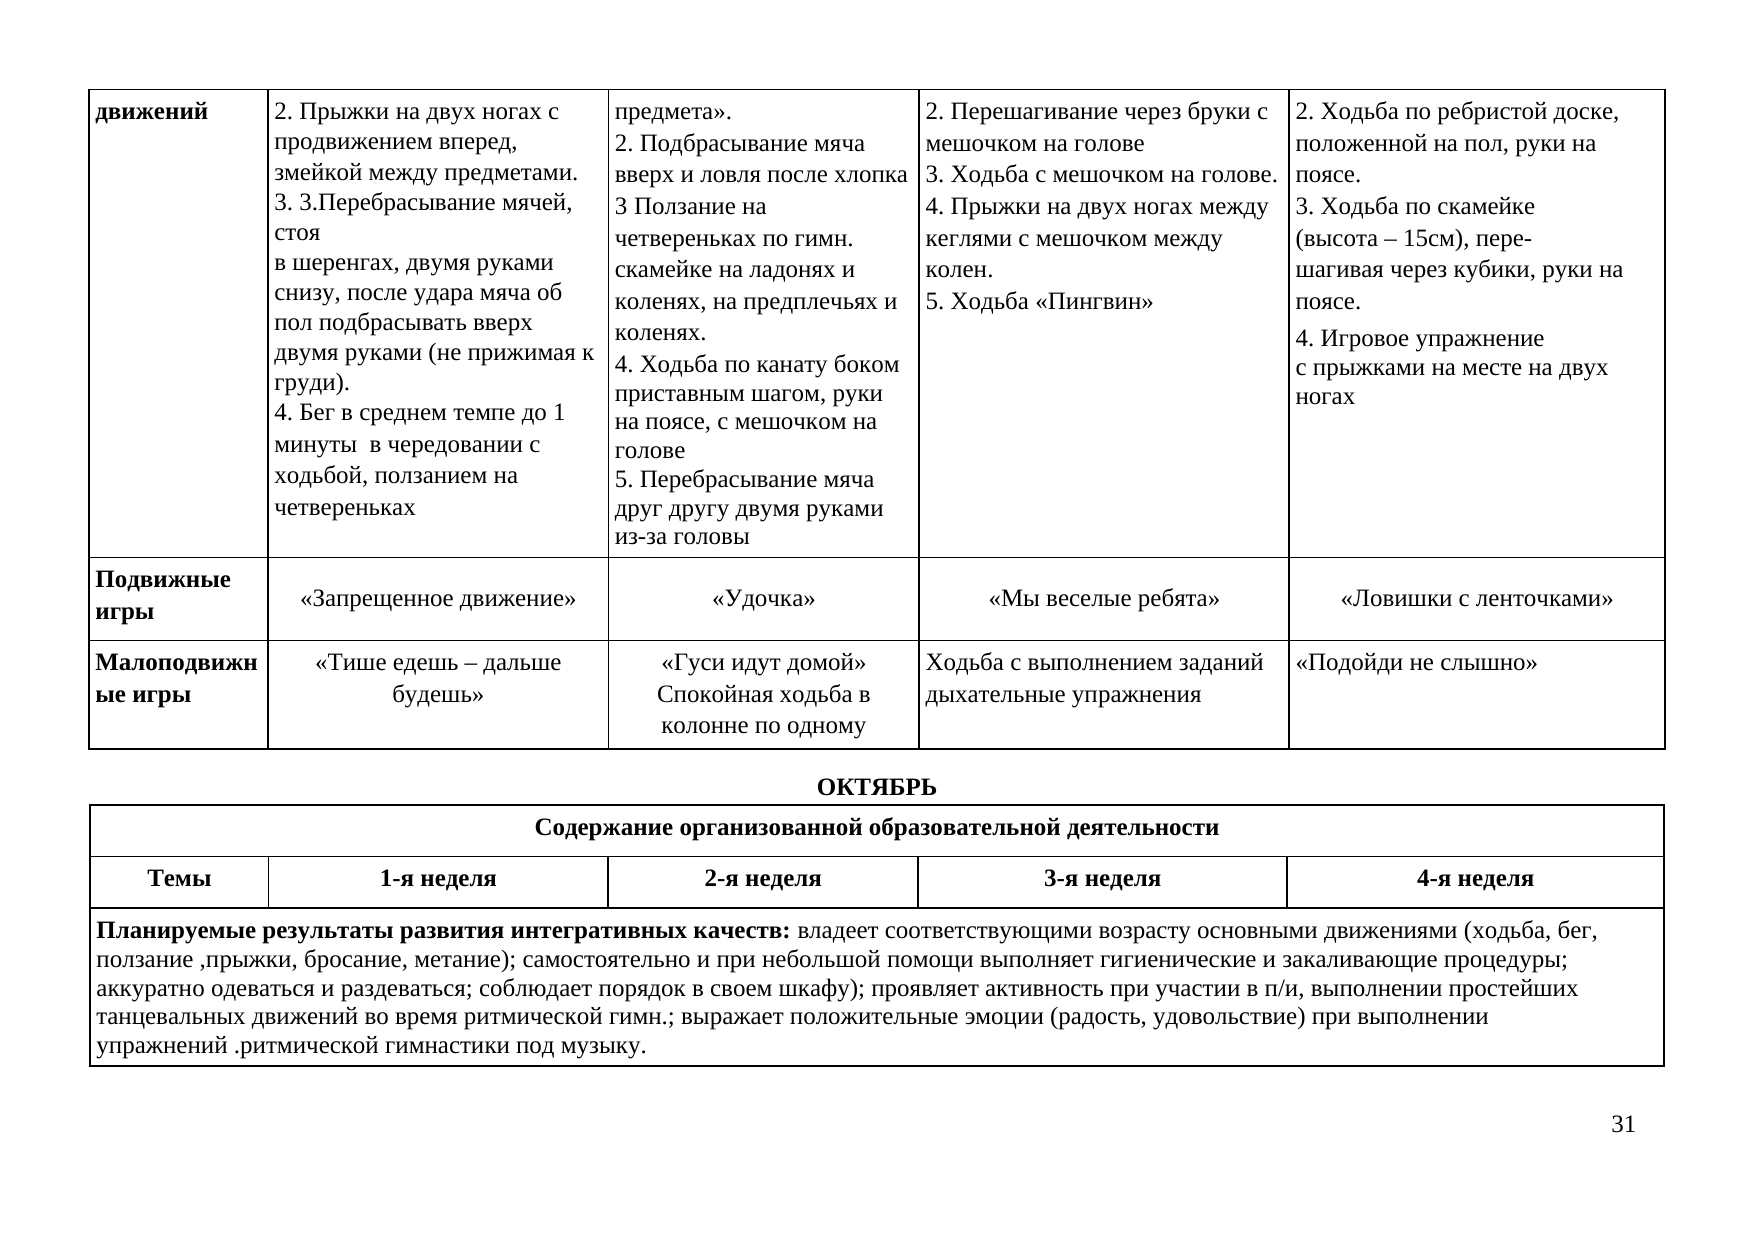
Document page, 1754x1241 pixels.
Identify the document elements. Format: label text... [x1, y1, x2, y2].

table_cell 4-я неделя [1288, 857, 1663, 907]
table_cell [90, 90, 267, 556]
table_cell «Ловишки с ленточками» [1290, 558, 1664, 639]
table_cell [1290, 90, 1664, 556]
table_header Содержание организованной образовательной деятельности [91, 806, 1663, 856]
table_cell Подвижные игры [90, 558, 267, 639]
table_cell «Подойди не слышно» [1290, 641, 1664, 748]
table_cell 1-я неделя [269, 857, 607, 907]
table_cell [920, 90, 1288, 556]
table_cell «Мы веселые ребята» [920, 558, 1288, 639]
table_cell Малоподвижные игры [90, 641, 267, 748]
table_cell «Гуси идут домой» Спокойная ходьба в колонне по одному [609, 641, 918, 748]
table_cell Планируемые результаты развития интегративных качеств: владеет соответствующими возрасту основными движениями (ходьба, бег, ползание ,прыжки, бросание, метание); самостоятельно и при небольшой помощи выполняет гигиенические и закаливающие процедуры; аккуратно одеваться и раздеваться; соблюдает порядок в своем шкафу); проявляет активность при участии в п/и, выполнении простейших танцевальных движений во время ритмической гимн.; выражает положительные эмоции (радость, удовольствие) при выполнении упражнений .ритмической гимнастики под музыку. [91, 909, 1663, 1065]
table_cell 2-я неделя [609, 857, 917, 907]
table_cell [609, 90, 918, 556]
table_cell «Удочка» [609, 558, 918, 639]
table_cell 3-я неделя [919, 857, 1286, 907]
table_cell Ходьба с выполнением заданий дыхательные упражнения [920, 641, 1288, 748]
text ОКТЯБРЬ [118, 772, 1636, 801]
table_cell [269, 90, 608, 556]
table_cell «Тише едешь – дальше будешь» [269, 641, 608, 748]
table_cell «Запрещенное движение» [269, 558, 608, 639]
table_cell Темы [91, 857, 268, 907]
